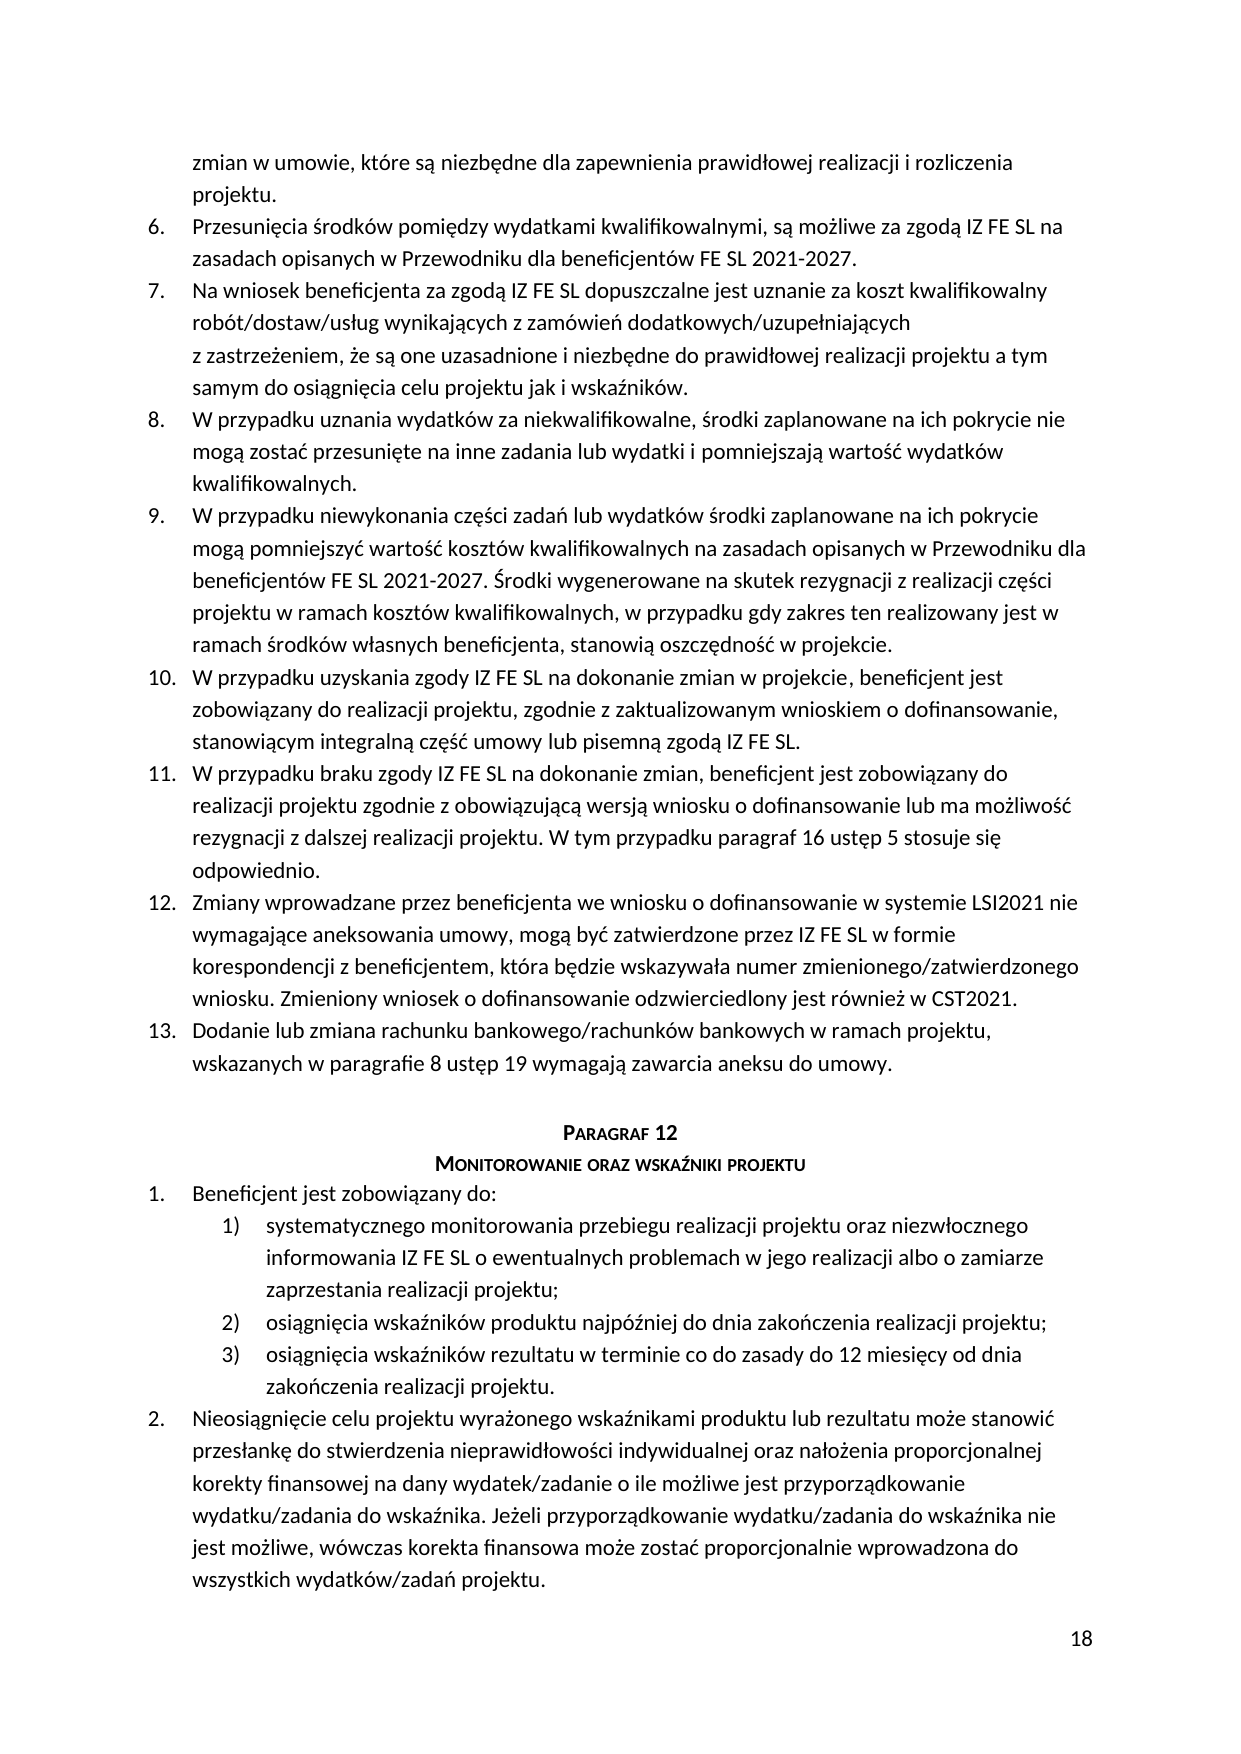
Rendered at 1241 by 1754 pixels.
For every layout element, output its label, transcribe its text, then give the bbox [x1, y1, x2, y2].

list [148, 148, 1093, 208]
list Zmiany wprowadzane przez beneficjenta we wniosku o dofinansowanie w systemie LSI2021 nie wymagające aneksowania umowy, mogą być zatwierdzone przez IZ FE SL w formie korespondencji z beneficjentem, która będzie wskazywała numer zmienionego/zatwierdzonego wniosku. Zmieniony wniosek o dofinansowanie odzwierciedlony jest również w CST2021. [148, 888, 1093, 1012]
list W przypadku niewykonania części zadań lub wydatków środki zaplanowane na ich pokrycie mogą pomniejszyć wartość kosztów kwalifikowalnych na zasadach opisanych w Przewodniku dla beneficjentów FE SL 2021-2027. Środki wygenerowane na skutek rezygnacji z realizacji części projektu w ramach kosztów kwalifikowalnych, w przypadku gdy zakres ten realizowany jest w ramach środków własnych beneficjenta, stanowią oszczędność w projekcie. [148, 502, 1093, 658]
list Przesunięcia środków pomiędzy wydatkami kwalifikowalnymi, są możliwe za zgodą IZ FE SL na zasadach opisanych w Przewodniku dla beneficjentów FE SL 2021-2027. [148, 212, 1093, 272]
list Dodanie lub zmiana rachunku bankowego/rachunków bankowych w ramach projektu, wskazanych w paragrafie 8 ustęp 19 wymagają zawarcia aneksu do umowy. [148, 1017, 1093, 1077]
list Beneficjent jest zobowiązany do: [148, 1179, 1093, 1207]
list osiągnięcia wskaźników produktu najpóźniej do dnia zakończenia realizacji projektu; [221, 1308, 1093, 1336]
list W przypadku uznania wydatków za niekwalifikowalne, środki zaplanowane na ich pokrycie nie mogą zostać przesunięte na inne zadania lub wydatki i pomniejszają wartość wydatków kwalifikowalnych. [148, 405, 1093, 497]
list systematycznego monitorowania przebiegu realizacji projektu oraz niezwłocznego informowania IZ FE SL o ewentualnych problemach w jego realizacji albo o zamiarze zaprzestania realizacji projektu; [221, 1211, 1093, 1303]
list osiągnięcia wskaźników rezultatu w terminie co do zasady do 12 miesięcy od dnia zakończenia realizacji projektu. [221, 1340, 1093, 1400]
list W przypadku braku zgody IZ FE SL na dokonanie zmian, beneficjent jest zobowiązany do realizacji projektu zgodnie z obowiązującą wersją wniosku o dofinansowanie lub ma możliwość rezygnacji z dalszej realizacji projektu. W tym przypadku paragraf 16 ustęp 5 stosuje się odpowiednio. [148, 759, 1093, 884]
subtitle Paragraf 12 Monitorowanie oraz wskaźniki projektu [148, 1118, 1093, 1177]
list Na wniosek beneficjenta za zgodą IZ FE SL dopuszczalne jest uznanie za koszt kwalifikowalny robót/dostaw/usług wynikających z zamówień dodatkowych/uzupełniających z zastrzeżeniem, że są one uzasadnione i niezbędne do prawidłowej realizacji projektu a tym samym do osiągnięcia celu projektu jak i wskaźników. [148, 276, 1093, 401]
list W przypadku uzyskania zgody IZ FE SL na dokonanie zmian w projekcie, beneficjent jest zobowiązany do realizacji projektu, zgodnie z zaktualizowanym wnioskiem o dofinansowanie, stanowiącym integralną część umowy lub pisemną zgodą IZ FE SL. [148, 663, 1093, 755]
list Nieosiągnięcie celu projektu wyrażonego wskaźnikami produktu lub rezultatu może stanowić przesłankę do stwierdzenia nieprawidłowości indywidualnej oraz nałożenia proporcjonalnej korekty finansowej na dany wydatek/zadanie o ile możliwe jest przyporządkowanie wydatku/zadania do wskaźnika. Jeżeli przyporządkowanie wydatku/zadania do wskaźnika nie jest możliwe, wówczas korekta finansowa może zostać proporcjonalnie wprowadzona do wszystkich wydatków/zadań projektu. [148, 1404, 1093, 1593]
